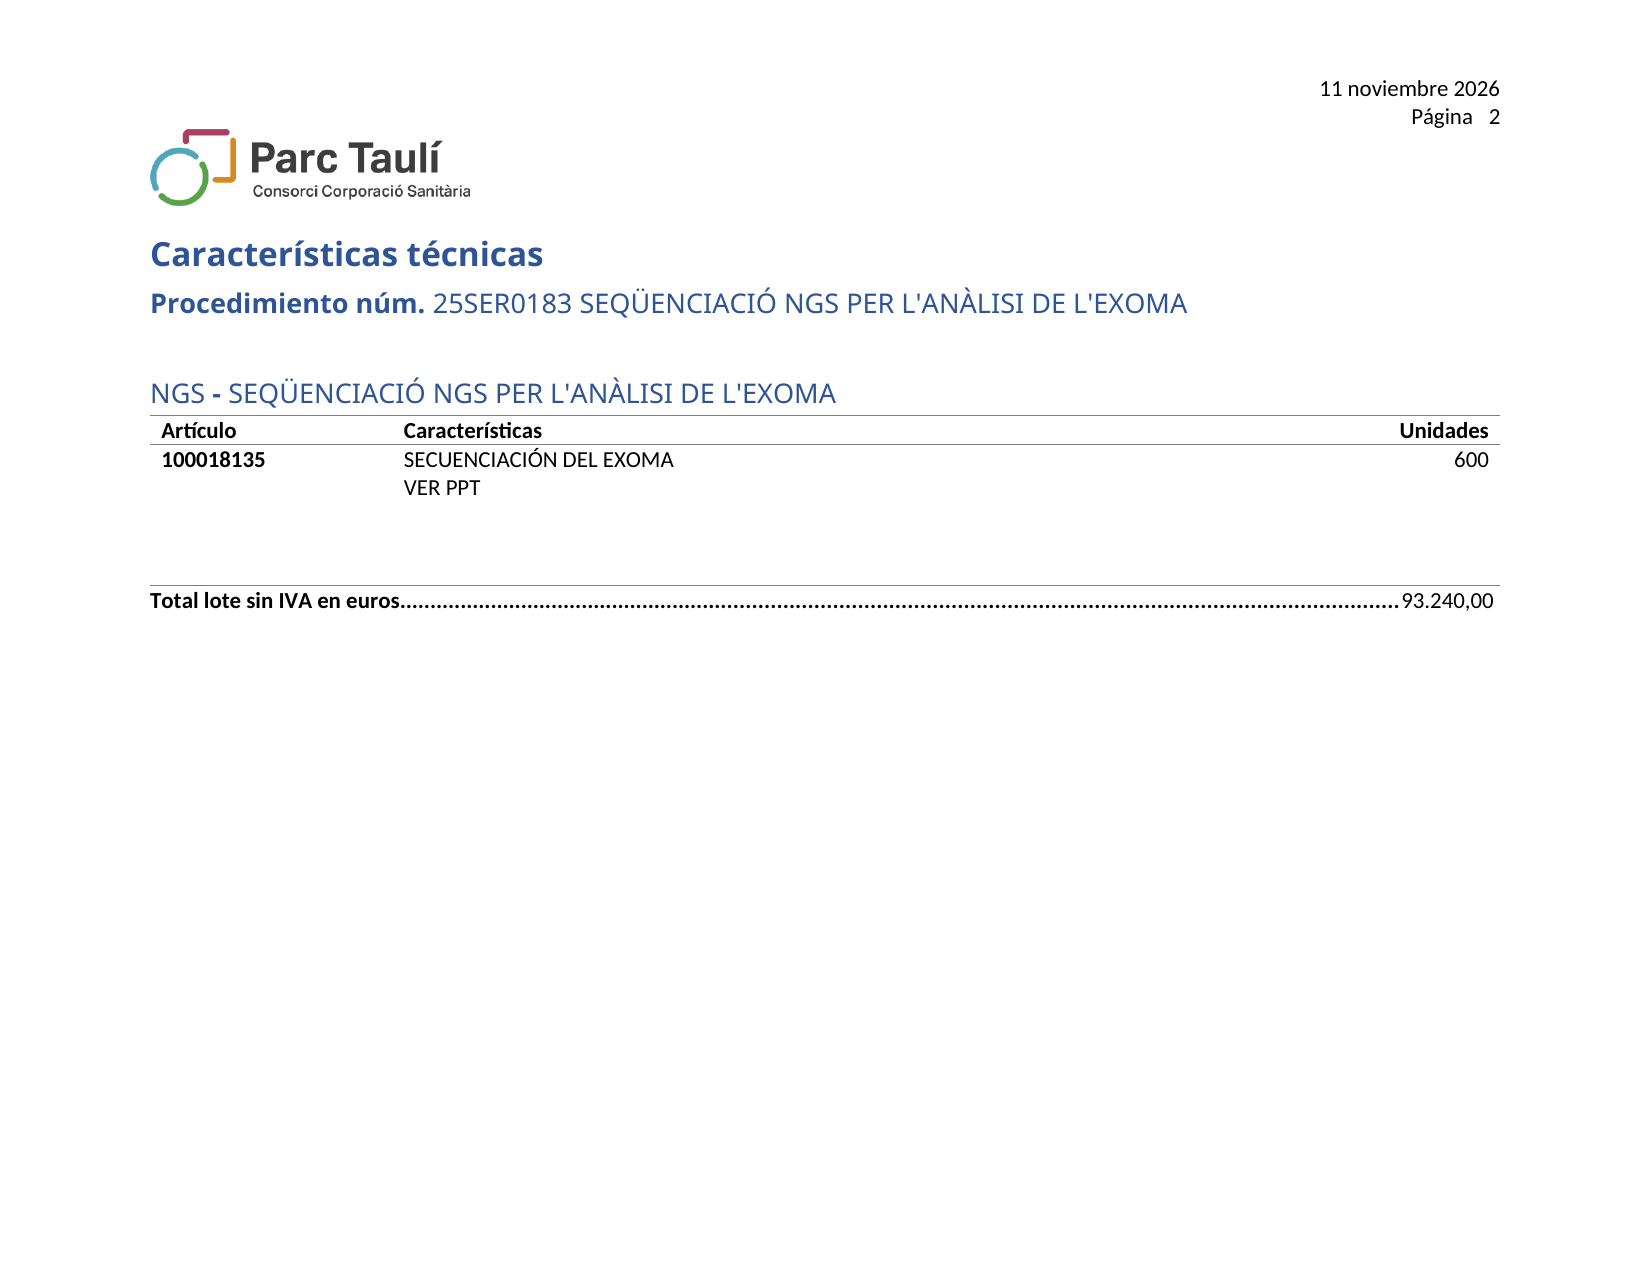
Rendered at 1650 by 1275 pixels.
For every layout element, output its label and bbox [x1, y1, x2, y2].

picture [150, 129, 470, 206]
